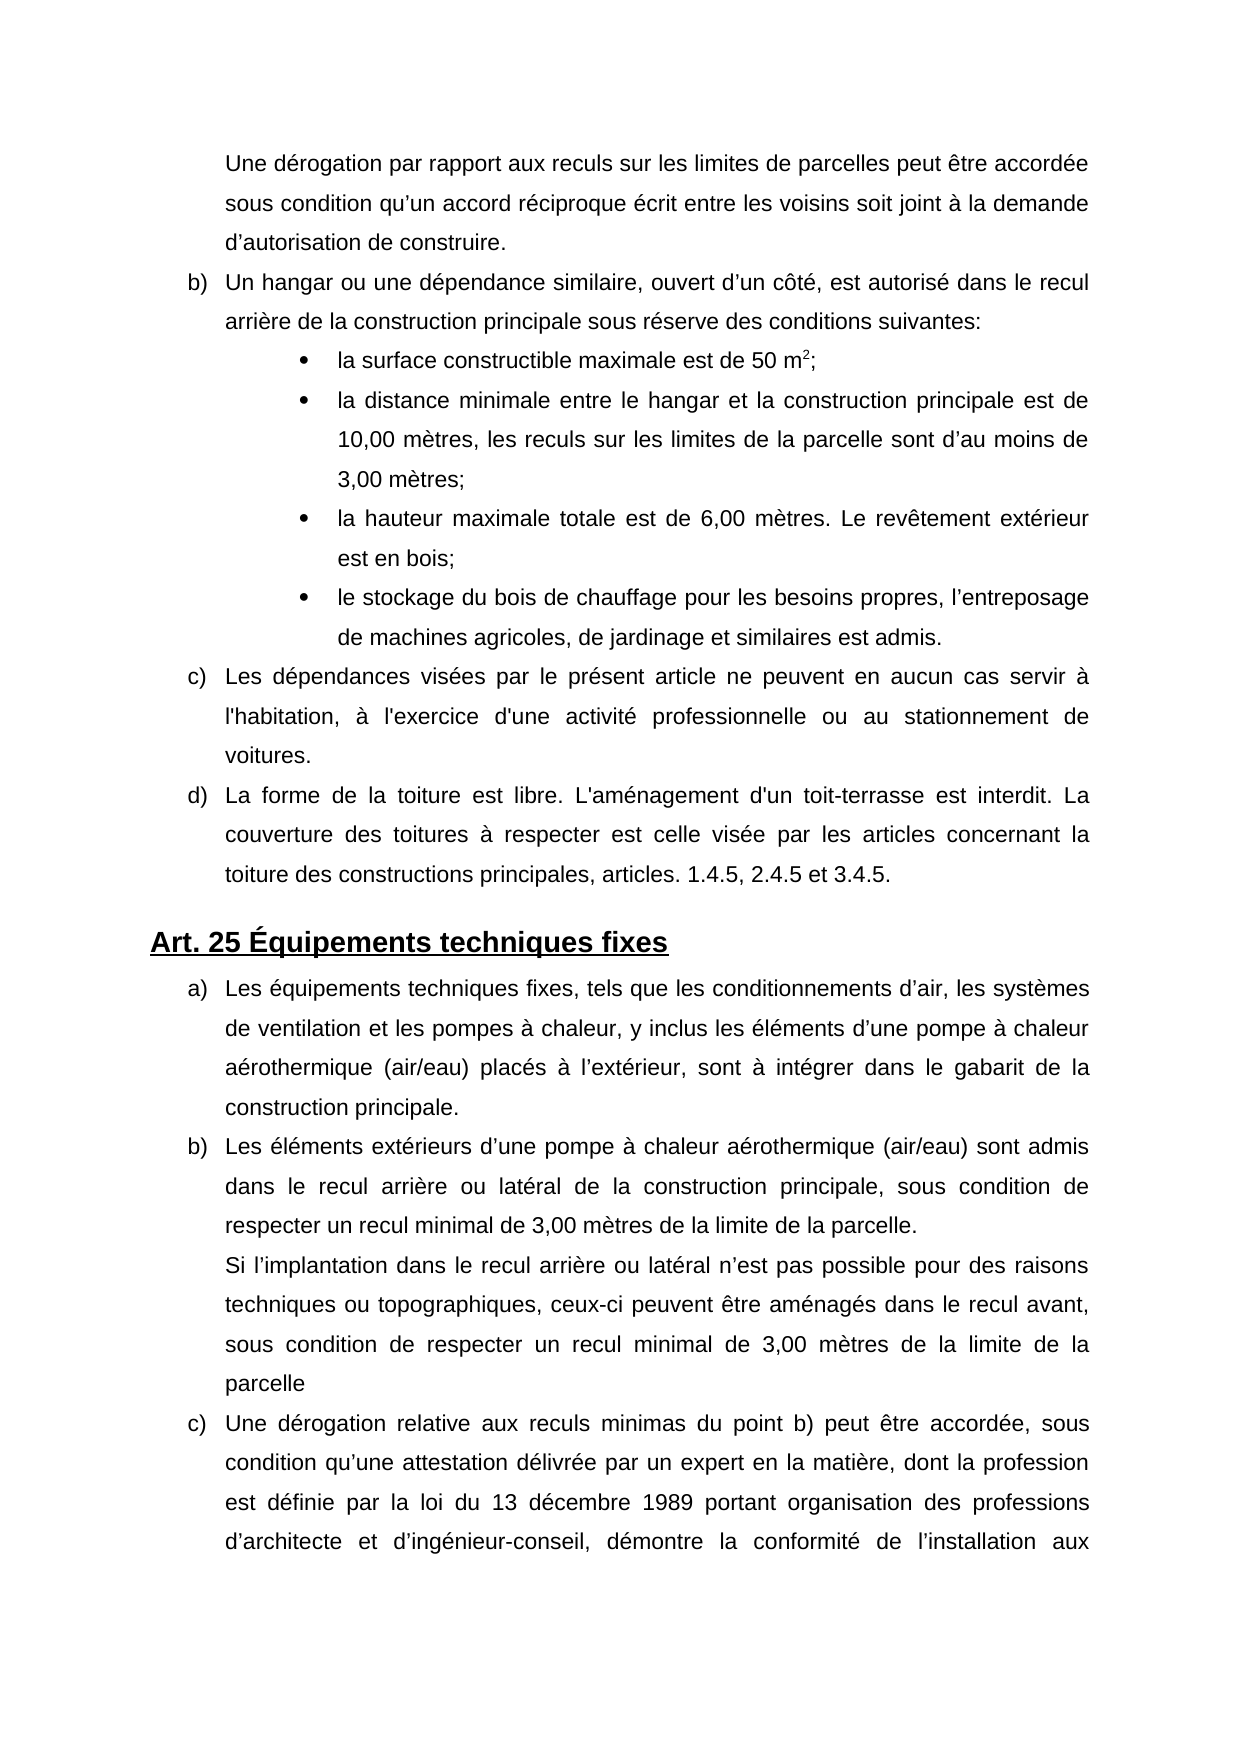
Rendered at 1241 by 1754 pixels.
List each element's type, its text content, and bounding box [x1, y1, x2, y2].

list la surface constructible maximale est de 50 m2; [300, 347, 1090, 374]
list Les équipements techniques fixes, tels que les conditionnements d’air, les systèmes de ventilation et les pompes à chaleur, y inclus les éléments d’une pompe à chaleur aérothermique (air/eau) placés à l’extérieur, sont à intégrer dans le gabarit de la construction principale. [187, 975, 1090, 1120]
text Une dérogation par rapport aux reculs sur les limites de parcelles peut être accordée sous condition qu’un accord réciproque écrit entre les voisins soit joint à la demande d’autorisation de construire. [225, 150, 1090, 255]
list La forme de la toiture est libre. L'aménagement d'un toit-terrasse est interdit. La couverture des toitures à respecter est celle visée par les articles concernant la toiture des constructions principales, articles. 1.4.5, 2.4.5 et 3.4.5. [187, 782, 1090, 887]
list la hauteur maximale totale est de 6,00 mètres. Le revêtement extérieur est en bois; [300, 505, 1090, 571]
list Les éléments extérieurs d’une pompe à chaleur aérothermique (air/eau) sont admis dans le recul arrière ou latéral de la construction principale, sous condition de respecter un recul minimal de 3,00 mètres de la limite de la parcelle. [187, 1133, 1090, 1239]
list le stockage du bois de chauffage pour les besoins propres, l’entreposage de machines agricoles, de jardinage et similaires est admis. [300, 584, 1090, 650]
list la distance minimale entre le hangar et la construction principale est de 10,00 mètres, les reculs sur les limites de la parcelle sont d’au moins de 3,00 mètres; [300, 387, 1090, 492]
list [187, 1410, 1090, 1554]
list Un hangar ou une dépendance similaire, ouvert d’un côté, est autorisé dans le recul arrière de la construction principale sous réserve des conditions suivantes: [187, 268, 1090, 334]
list Les dépendances visées par le présent article ne peuvent en aucun cas servir à l'habitation, à l'exercice d'une activité professionnelle ou au stationnement de voitures. [187, 663, 1090, 768]
text Si l’implantation dans le recul arrière ou latéral n’est pas possible pour des raisons techniques ou topographiques, ceux-ci peuvent être aménagés dans le recul avant, sous condition de respecter un recul minimal de 3,00 mètres de la limite de la parcelle [225, 1252, 1090, 1397]
subtitle Art. 25 Équipements techniques fixes [150, 925, 1090, 959]
